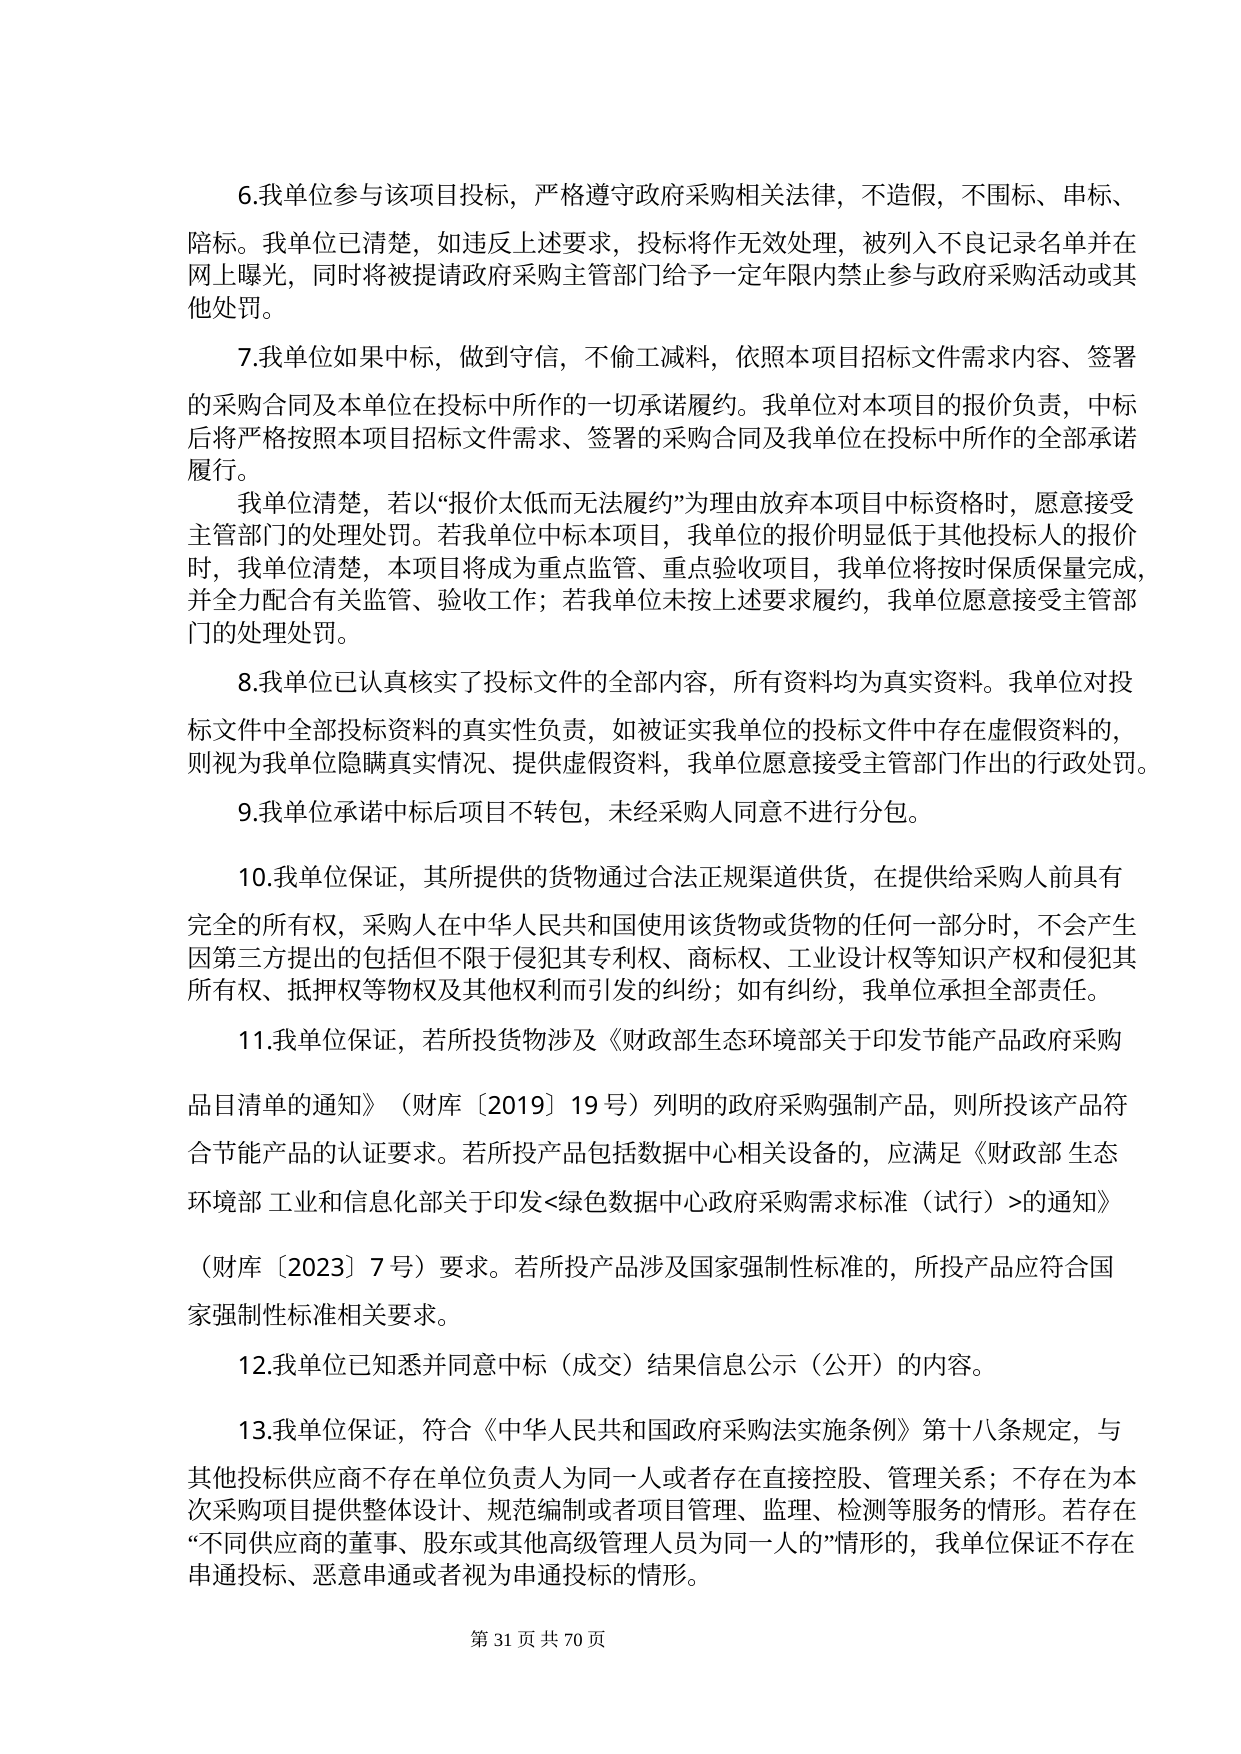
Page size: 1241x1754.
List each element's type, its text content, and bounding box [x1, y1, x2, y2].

text 我单位清楚，若以“报价太低而无法履约”为理由放弃本项目中标资格时，愿意接受主管部门的处理处罚。若我单位中标本项目，我单位的报价明显低于其他投标人的报价时，我单位清楚，本项目将成为重点监管、重点验收项目，我单位将按时保质保量完成，并全力配合有关监管、验收工作；若我单位未按上述要求履约，我单位愿意接受主管部门的处理处罚。 [187, 487, 1138, 649]
text 8.我单位已认真核实了投标文件的全部内容，所有资料均为真实资料。我单位对投标文件中全部投标资料的真实性负责，如被证实我单位的投标文件中存在虚假资料的，则视为我单位隐瞒真实情况、提供虚假资料，我单位愿意接受主管部门作出的行政处罚。 [187, 649, 1138, 779]
text 13.我单位保证，符合《中华人民共和国政府采购法实施条例》第十八条规定，与其他投标供应商不存在单位负责人为同一人或者存在直接控股、管理关系；不存在为本次采购项目提供整体设计、规范编制或者项目管理、监理、检测等服务的情形。若存在“不同供应商的董事、股东或其他高级管理人员为同一人的”情形的，我单位保证不存在串通投标、恶意串通或者视为串通投标的情形。 [187, 1397, 1138, 1592]
text 12.我单位已知悉并同意中标（成交）结果信息公示（公开）的内容。 [187, 1332, 1138, 1397]
text 11.我单位保证，若所投货物涉及《财政部生态环境部关于印发节能产品政府采购品目清单的通知》（财库〔2019〕19号）列明的政府采购强制产品，则所投该产品符合节能产品的认证要求。若所投产品包括数据中心相关设备的，应满足《财政部 生态环境部 工业和信息化部关于印发<绿色数据中心政府采购需求标准（试行）>的通知》（财库〔2023〕7号）要求。若所投产品涉及国家强制性标准的，所投产品应符合国家强制性标准相关要求。 [187, 1007, 1138, 1332]
text 9.我单位承诺中标后项目不转包，未经采购人同意不进行分包。 [187, 779, 1138, 844]
text 6.我单位参与该项目投标，严格遵守政府采购相关法律，不造假，不围标、串标、陪标。我单位已清楚，如违反上述要求，投标将作无效处理，被列入不良记录名单并在网上曝光，同时将被提请政府采购主管部门给予一定年限内禁止参与政府采购活动或其他处罚。 [187, 162, 1138, 324]
text 7.我单位如果中标，做到守信，不偷工减料，依照本项目招标文件需求内容、签署的采购合同及本单位在投标中所作的一切承诺履约。我单位对本项目的报价负责，中标后将严格按照本项目招标文件需求、签署的采购合同及我单位在投标中所作的全部承诺履行。 [187, 324, 1138, 487]
text 10.我单位保证，其所提供的货物通过合法正规渠道供货，在提供给采购人前具有完全的所有权，采购人在中华人民共和国使用该货物或货物的任何一部分时，不会产生因第三方提出的包括但不限于侵犯其专利权、商标权、工业设计权等知识产权和侵犯其所有权、抵押权等物权及其他权利而引发的纠纷；如有纠纷，我单位承担全部责任。 [187, 844, 1138, 1007]
